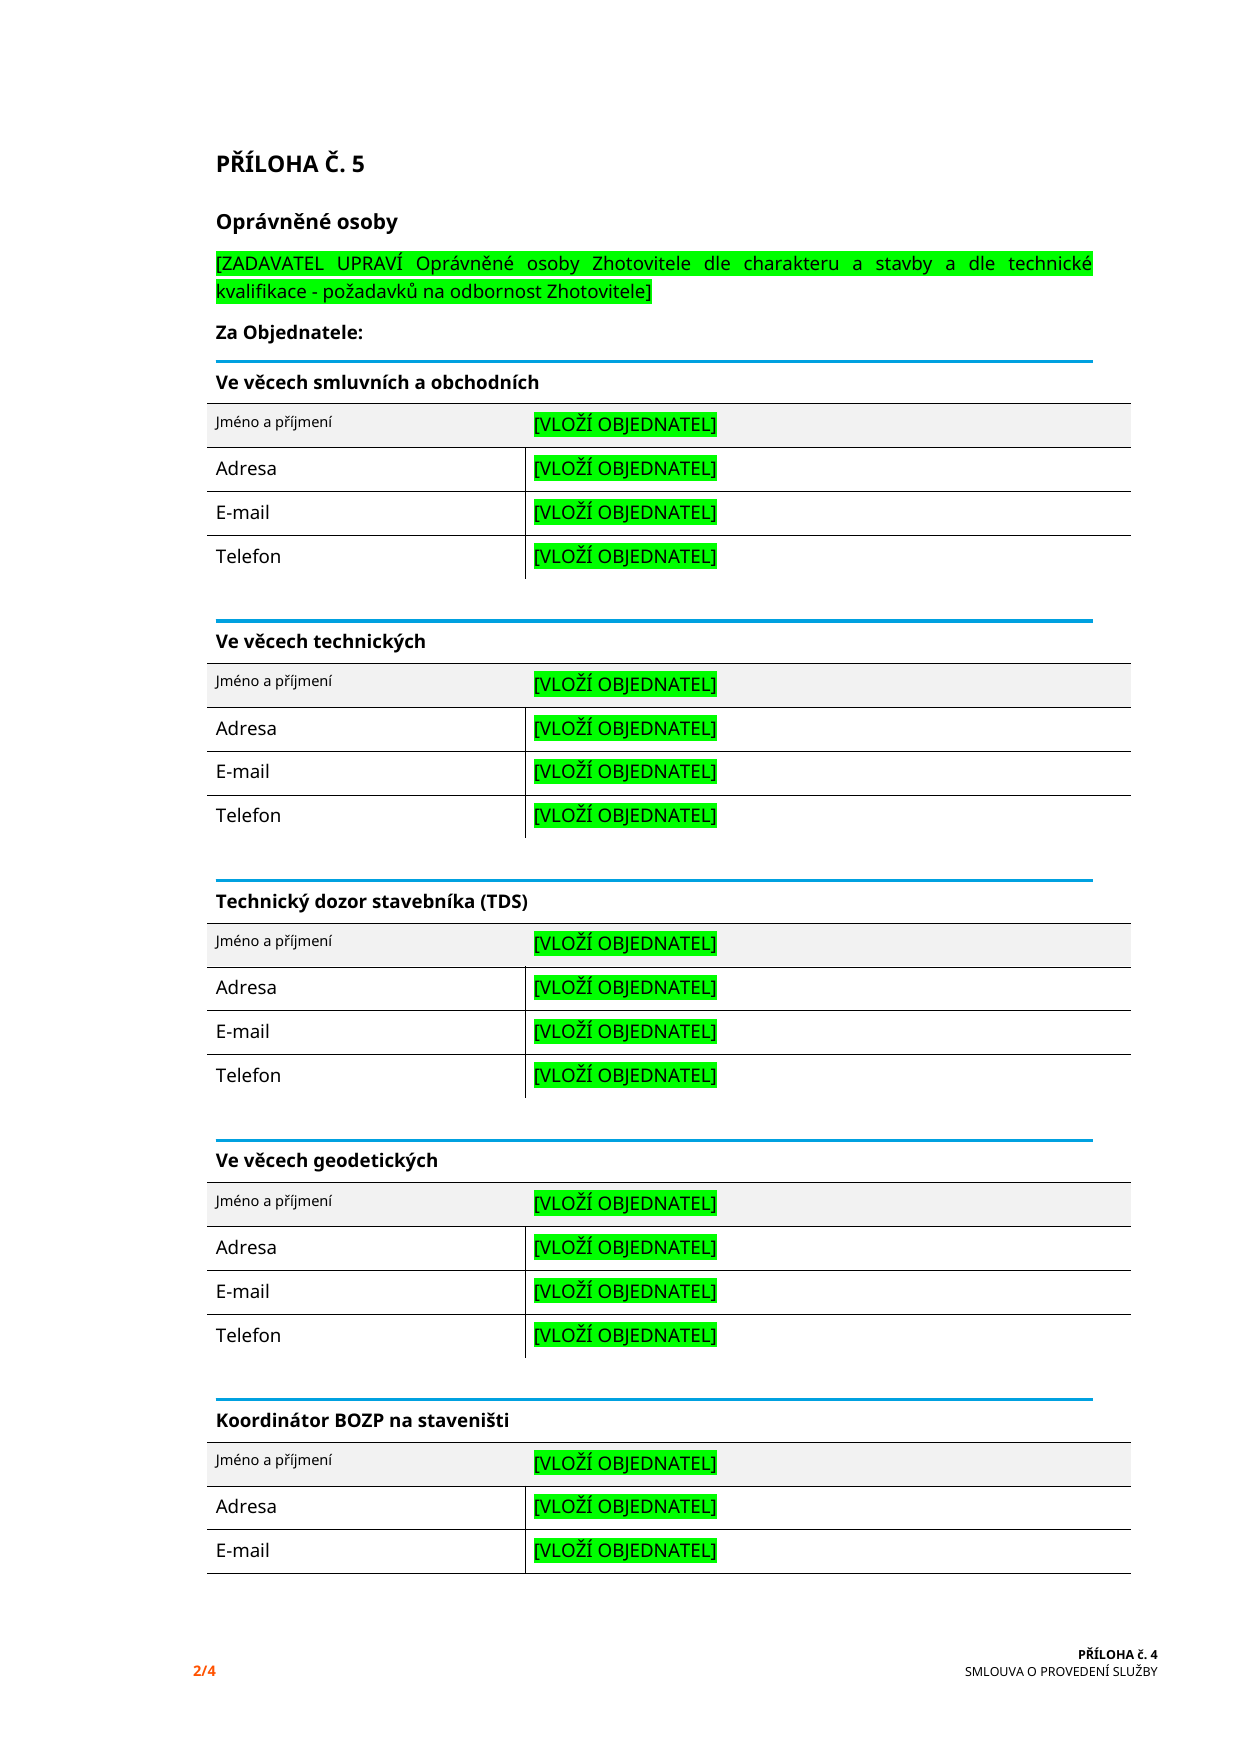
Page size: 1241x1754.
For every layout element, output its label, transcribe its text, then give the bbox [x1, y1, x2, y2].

table_cell Adresa [207, 1227, 525, 1270]
text Ve věcech geodetických [216, 1142, 1093, 1173]
table_cell [VLOŽÍ OBJEDNATEL] [526, 1487, 1131, 1529]
table_cell [VLOŽÍ OBJEDNATEL] [526, 796, 1131, 838]
table_cell [VLOŽÍ OBJEDNATEL] [526, 752, 1131, 794]
text Koordinátor BOZP na staveništi [216, 1401, 1093, 1433]
table_cell Adresa [207, 1487, 525, 1529]
table_header [VLOŽÍ OBJEDNATEL] [526, 1183, 1131, 1226]
table_cell Telefon [207, 796, 525, 838]
table_cell [VLOŽÍ OBJEDNATEL] [526, 1011, 1131, 1054]
table_cell [VLOŽÍ OBJEDNATEL] [526, 1227, 1131, 1270]
table_cell Telefon [207, 536, 525, 579]
table_cell [VLOŽÍ OBJEDNATEL] [526, 1271, 1131, 1314]
table_cell E-mail [207, 492, 525, 535]
table_header Jméno a příjmení [207, 404, 526, 447]
text [ZADAVATEL UPRAVÍ Oprávněné osoby Zhotovitele dle charakteru a stavby a dle technické kvalifikace - požadavků na odbornost Zhotovitele] [216, 276, 1093, 304]
table_cell [VLOŽÍ OBJEDNATEL] [526, 1055, 1131, 1098]
table_cell Adresa [207, 708, 525, 751]
table_header [VLOŽÍ OBJEDNATEL] [526, 404, 1131, 447]
text Ve věcech smluvních a obchodních [216, 363, 1093, 394]
table_header [VLOŽÍ OBJEDNATEL] [526, 924, 1131, 966]
table_header [VLOŽÍ OBJEDNATEL] [526, 664, 1131, 707]
table_header Jméno a příjmení [207, 1443, 526, 1486]
table_cell E-mail [207, 1530, 525, 1573]
text Ve věcech technických [216, 623, 1093, 654]
table_header Jméno a příjmení [207, 664, 526, 707]
table_cell [VLOŽÍ OBJEDNATEL] [526, 448, 1131, 491]
table_cell [VLOŽÍ OBJEDNATEL] [526, 1530, 1131, 1573]
table_header [VLOŽÍ OBJEDNATEL] [526, 1443, 1131, 1486]
table_cell E-mail [207, 1011, 525, 1054]
table_header Jméno a příjmení [207, 924, 526, 966]
table_cell Telefon [207, 1055, 525, 1098]
text Za Objednatele: [216, 319, 1093, 345]
table_cell Adresa [207, 448, 525, 491]
table_header Jméno a příjmení [207, 1183, 526, 1226]
table_cell Adresa [207, 968, 525, 1010]
table_cell [VLOŽÍ OBJEDNATEL] [526, 1315, 1131, 1357]
table_cell [VLOŽÍ OBJEDNATEL] [526, 536, 1131, 579]
table_cell [VLOŽÍ OBJEDNATEL] [526, 492, 1131, 535]
table_cell E-mail [207, 752, 525, 794]
text Technický dozor stavebníka (TDS) [216, 882, 1093, 914]
table_cell E-mail [207, 1271, 525, 1314]
text Příloha č. 5 [216, 147, 1093, 179]
table_cell [VLOŽÍ OBJEDNATEL] [526, 968, 1131, 1010]
table_cell Telefon [207, 1315, 525, 1357]
table_cell [VLOŽÍ OBJEDNATEL] [526, 708, 1131, 751]
text Oprávněné osoby [216, 207, 1093, 235]
